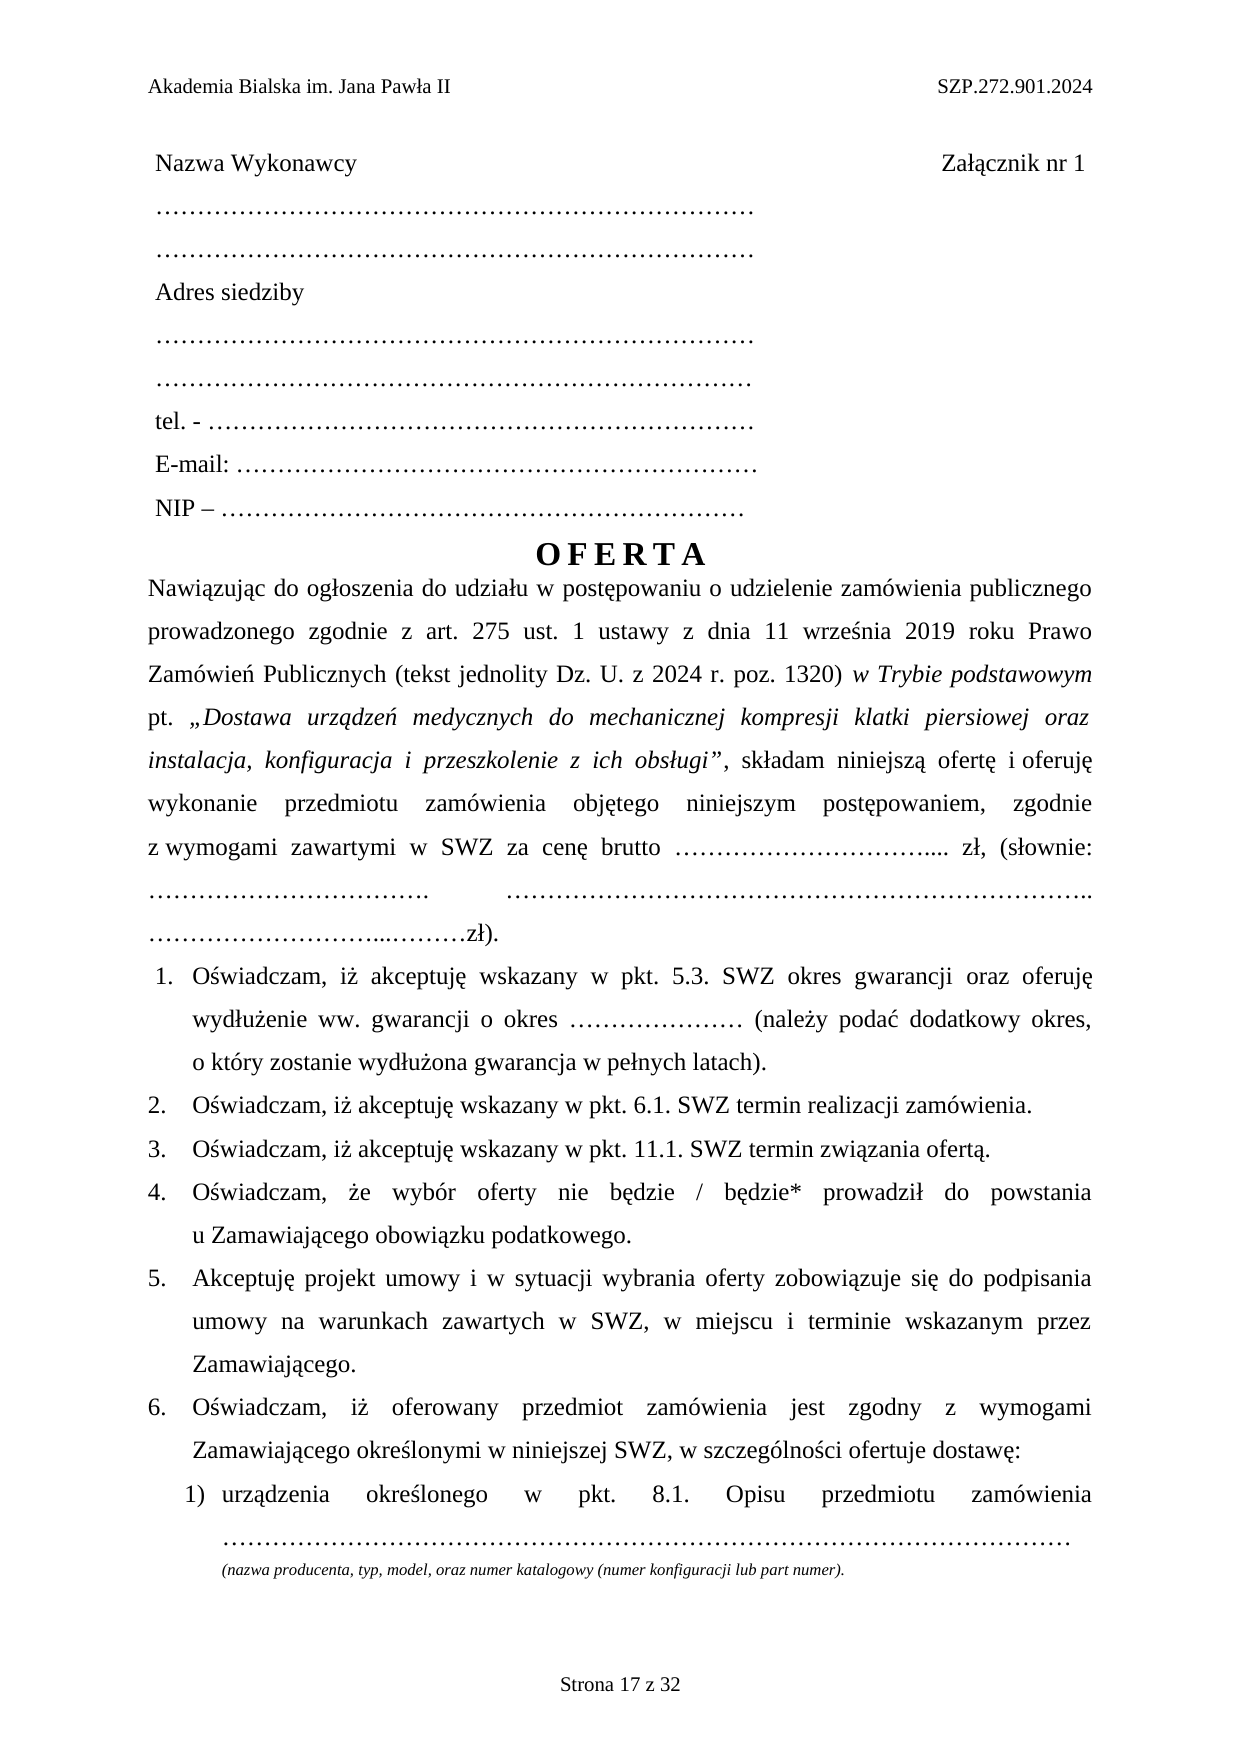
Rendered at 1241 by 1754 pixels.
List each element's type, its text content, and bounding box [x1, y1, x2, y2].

list Oświadczam, że wybór oferty nie będzie / będzie* prowadził do powstania u Zamawiającego obowiązku podatkowego. [148, 1177, 1093, 1249]
list Oświadczam, iż akceptuję wskazany w pkt. 5.3. SWZ okres gwarancji oraz oferuję wydłużenie ww. gwarancji o okres ………………… (należy podać dodatkowy okres, o który zostanie wydłużona gwarancja w pełnych latach). [154, 961, 1093, 1076]
list Oświadczam, iż oferowany przedmiot zamówienia jest zgodny z wymogami Zamawiającego określonymi w niniejszej SWZ, w szczególności ofertuje dostawę: [148, 1392, 1093, 1464]
list Oświadczam, iż akceptuję wskazany w pkt. 6.1. SWZ termin realizacji zamówienia. [148, 1091, 1093, 1119]
list urządzenia określonego w pkt. 8.1. Opisu przedmiotu zamówienia ………………………………………………………………………………………… (nazwa producenta, typ, model, oraz numer katalogowy (numer konfiguracji lub part numer). [184, 1479, 1093, 1579]
list Akceptuję projekt umowy i w sytuacji wybrania oferty zobowiązuje się do podpisania umowy na warunkach zawartych w SWZ, w miejscu i terminie wskazanym przez Zamawiającego. [148, 1263, 1093, 1378]
text OFERTA [148, 534, 1093, 573]
text Nawiązując do ogłoszenia do udziału w postępowaniu o udzielenie zamówienia publicznego prowadzonego zgodnie z art. 275 ust. 1 ustawy z dnia 11 września 2019 roku Prawo Zamówień Publicznych (tekst jednolity Dz. U. z 2024 r. poz. 1320) w Trybie podstawowym pt. „Dostawa urządzeń medycznych do mechanicznej kompresji klatki piersiowej oraz instalacja, konfiguracja i przeszkolenie z ich obsługi”, składam niniejszą ofertę i oferuję wykonanie przedmiotu zamówienia objętego niniejszym postępowaniem, zgodnie z wymogami zawartymi w SWZ za cenę brutto ………………………….... zł, (słownie: ……………………………. ……………………………………………………………..………………………...………zł). [148, 573, 1093, 947]
table_header Załącznik nr 1 [876, 148, 1092, 534]
table_header Nazwa Wykonawcy ……………………………………………………………… ……………………………………………………………… Adres siedziby ……………………………………………………………… ……………………………………………………………… tel. - ………………………………………………………… E-mail: ……………………………………………………… NIP – ……………………………………………………… [148, 148, 876, 534]
list Oświadczam, iż akceptuję wskazany w pkt. 11.1. SWZ termin związania ofertą. [148, 1134, 1093, 1162]
